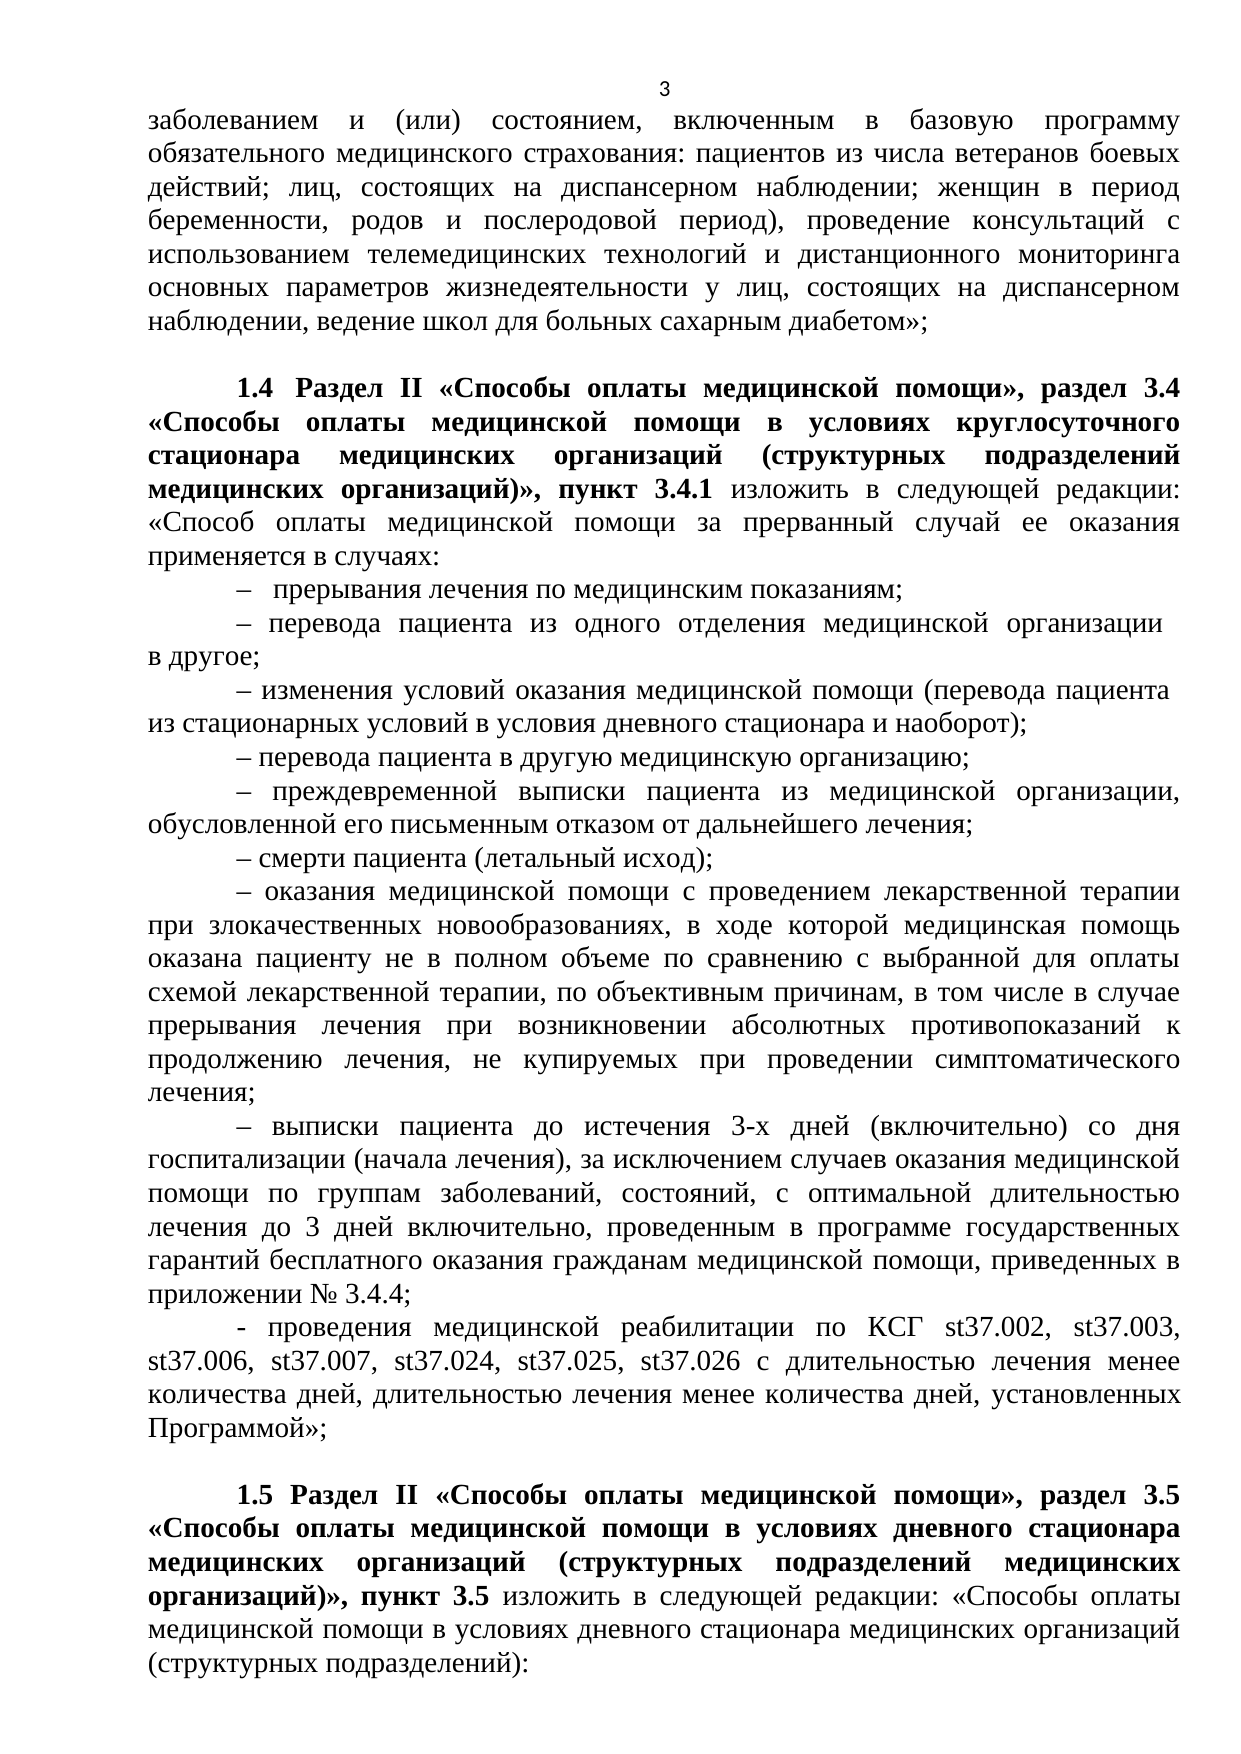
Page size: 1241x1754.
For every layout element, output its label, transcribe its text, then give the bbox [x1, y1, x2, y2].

text – выписки пациента до истечения 3-х дней (включительно) со дня госпитализации (начала лечения), за исключением случаев оказания медицинской помощи по группам заболеваний, состояний, с оптимальной длительностью лечения до 3 дней включительно, проведенным в программе государственных гарантий бесплатного оказания гражданам медицинской помощи, приведенных в приложении № 3.4.4; [148, 1108, 1181, 1309]
text - проведения медицинской реабилитации по КСГ st37.002, st37.003, st37.006, st37.007, st37.024, st37.025, st37.026 с длительностью лечения менее количества дней, длительностью лечения менее количества дней, установленных Программой»; [148, 1309, 1181, 1443]
text – перевода пациента из одного отделения медицинской организации в другое; [148, 605, 1181, 672]
text – прерывания лечения по медицинским показаниям; [148, 571, 1181, 605]
text 1.5 Раздел II «Способы оплаты медицинской помощи», раздел 3.5 «Способы оплаты медицинской помощи в условиях дневного стационара медицинских организаций (структурных подразделений медицинских организаций)», пункт 3.5 изложить в следующей редакции: «Способы оплаты медицинской помощи в условиях дневного стационара медицинских организаций (структурных подразделений): [148, 1477, 1181, 1678]
text – смерти пациента (летальный исход); [148, 840, 1181, 873]
text – изменения условий оказания медицинской помощи (перевода пациента из стационарных условий в условия дневного стационара и наоборот); [148, 672, 1181, 739]
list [148, 102, 1181, 337]
text – преждевременной выписки пациента из медицинской организации, обусловленной его письменным отказом от дальнейшего лечения; [148, 773, 1181, 840]
text – перевода пациента в другую медицинскую организацию; [148, 739, 1181, 773]
text – оказания медицинской помощи с проведением лекарственной терапии при злокачественных новообразованиях, в ходе которой медицинская помощь оказана пациенту не в полном объеме по сравнению с выбранной для оплаты схемой лекарственной терапии, по объективным причинам, в том числе в случае прерывания лечения при возникновении абсолютных противопоказаний к продолжению лечения, не купируемых при проведении симптоматического лечения; [148, 873, 1181, 1108]
text 1.4 Раздел II «Способы оплаты медицинской помощи», раздел 3.4 «Способы оплаты медицинской помощи в условиях круглосуточного стационара медицинских организаций (структурных подразделений медицинских организаций)», пункт 3.4.1 изложить в следующей редакции: «Способ оплаты медицинской помощи за прерванный случай ее оказания применяется в случаях: [148, 370, 1181, 571]
